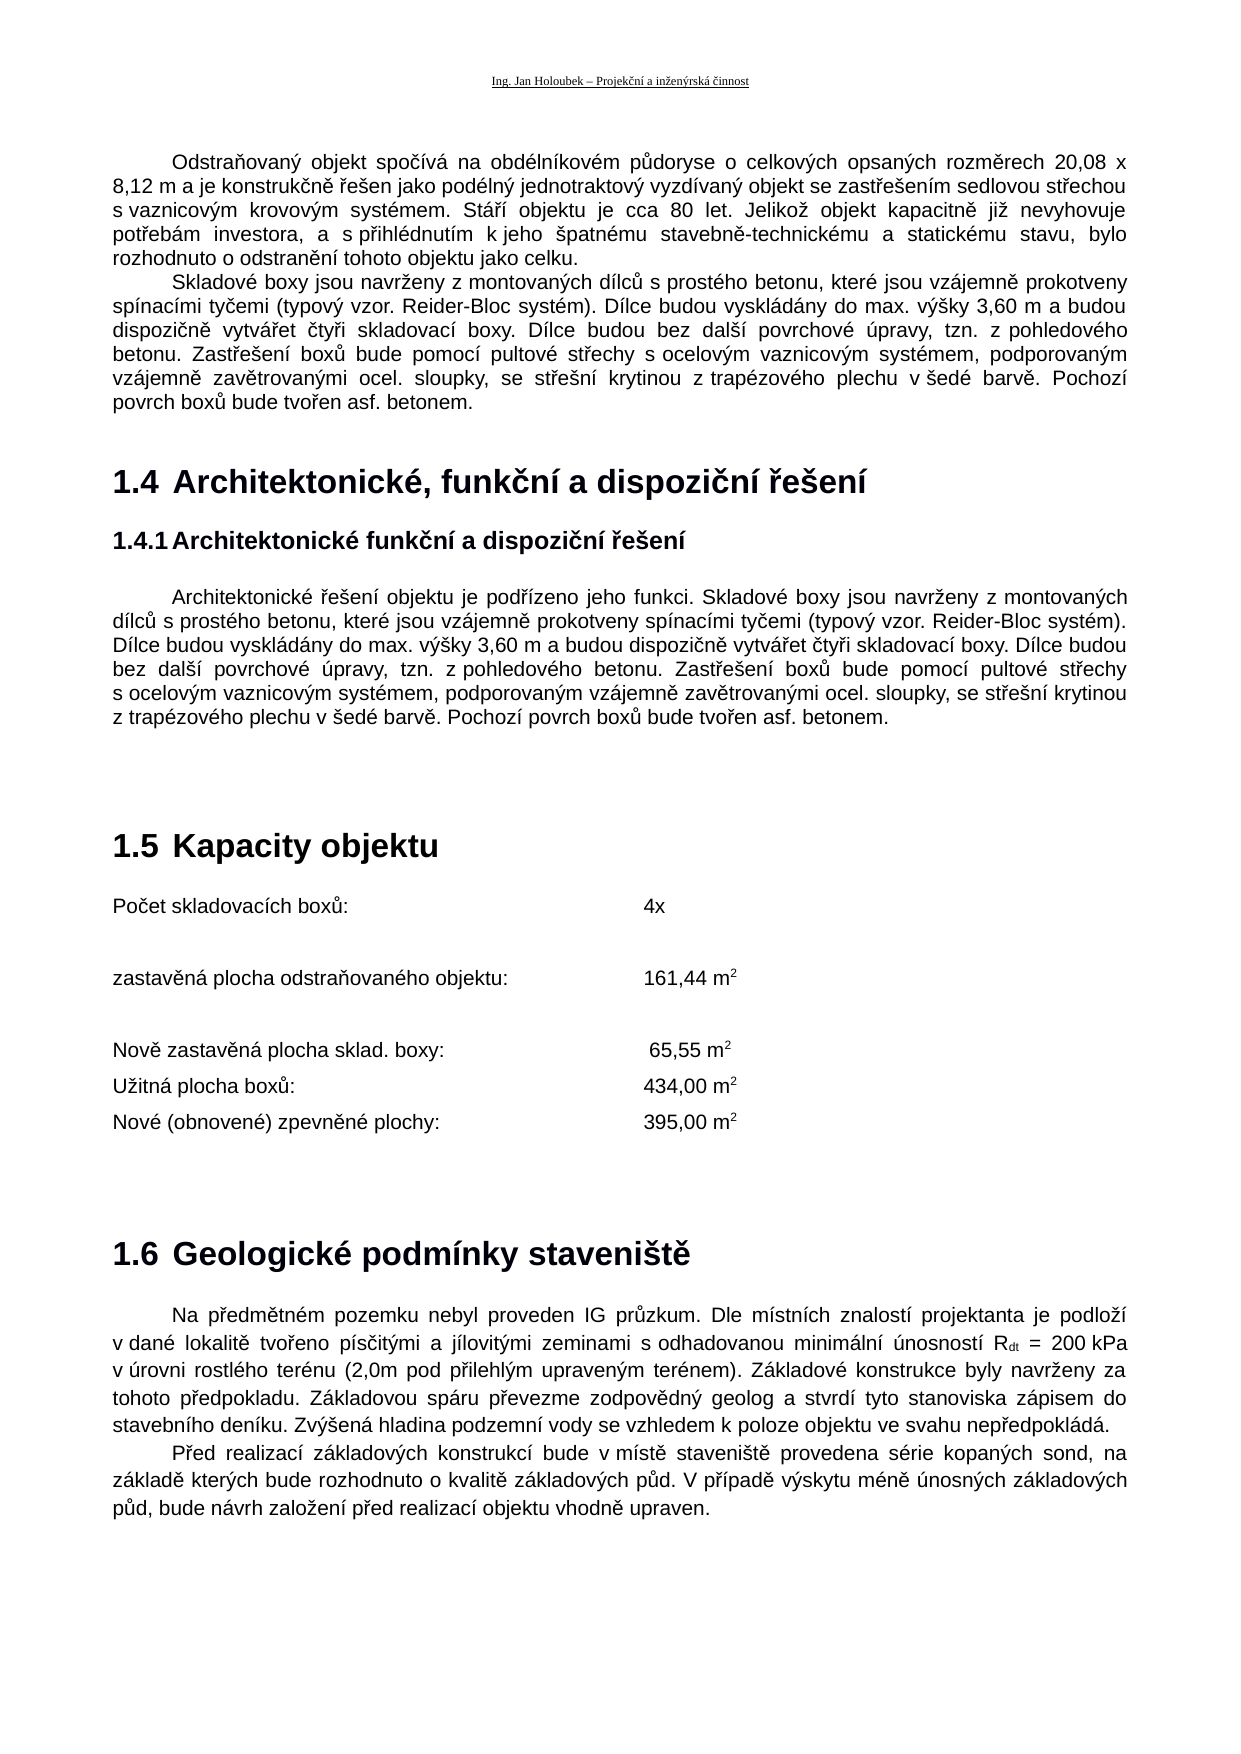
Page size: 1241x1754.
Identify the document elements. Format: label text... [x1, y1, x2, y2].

text Nové (obnovené) zpevněné plochy: 395,00 m2 [112, 1110, 1128, 1134]
text Na předmětném pozemku nebyl proveden IG průzkum. Dle místních znalostí projektanta je podloží v dané lokalitě tvořeno písčitými a jílovitými zeminami s odhadovanou minimální únosností Rdt = 200 kPa v úrovni rostlého terénu (2,0m pod přilehlým upraveným terénem). Základové konstrukce byly navrženy za tohoto předpokladu. Základovou spáru převezme zodpovědný geolog a stvrdí tyto stanoviska zápisem do stavebního deníku. Zvýšená hladina podzemní vody se vzhledem k poloze objektu ve svahu nepředpokládá. [112, 1303, 1128, 1437]
text Odstraňovaný objekt spočívá na obdélníkovém půdoryse o celkových opsaných rozměrech 20,08 x 8,12 m a je konstrukčně řešen jako podélný jednotraktový vyzdívaný objekt se zastřešením sedlovou střechou s vaznicovým krovovým systémem. Stáří objektu je cca 80 let. Jelikož objekt kapacitně již nevyhovuje potřebám investora, a s přihlédnutím k jeho špatnému stavebně-technickému a statickému stavu, bylo rozhodnuto o odstranění tohoto objektu jako celku. [112, 150, 1128, 270]
text Počet skladovacích boxů: 4x [112, 894, 1128, 918]
text Kapacity objektu [112, 826, 1128, 864]
text Nově zastavěná plocha sklad. boxy: 65,55 m2 [112, 1038, 1128, 1062]
text Architektonické řešení objektu je podřízeno jeho funkci. Skladové boxy jsou navrženy z montovaných dílců s prostého betonu, které jsou vzájemně prokotveny spínacími tyčemi (typový vzor. Reider-Bloc systém). Dílce budou vyskládány do max. výšky 3,60 m a budou dispozičně vytvářet čtyři skladovací boxy. Dílce budou bez další povrchové úpravy, tzn. z pohledového betonu. Zastřešení boxů bude pomocí pultové střechy s ocelovým vaznicovým systémem, podporovaným vzájemně zavětrovanými ocel. sloupky, se střešní krytinou z trapézového plechu v šedé barvě. Pochozí povrch boxů bude tvořen asf. betonem. [112, 585, 1128, 729]
text Architektonické funkční a dispoziční řešení [112, 526, 1128, 555]
text Skladové boxy jsou navrženy z montovaných dílců s prostého betonu, které jsou vzájemně prokotveny spínacími tyčemi (typový vzor. Reider-Bloc systém). Dílce budou vyskládány do max. výšky 3,60 m a budou dispozičně vytvářet čtyři skladovací boxy. Dílce budou bez další povrchové úpravy, tzn. z pohledového betonu. Zastřešení boxů bude pomocí pultové střechy s ocelovým vaznicovým systémem, podporovaným vzájemně zavětrovanými ocel. sloupky, se střešní krytinou z trapézového plechu v šedé barvě. Pochozí povrch boxů bude tvořen asf. betonem. [112, 270, 1128, 413]
text zastavěná plocha odstraňovaného objektu: 161,44 m2 [112, 966, 1128, 990]
text Architektonické, funkční a dispoziční řešení [112, 462, 1128, 501]
text Užitná plocha boxů: 434,00 m2 [112, 1074, 1128, 1098]
text Geologické podmínky staveniště [112, 1234, 1128, 1273]
text Před realizací základových konstrukcí bude v místě staveniště provedena série kopaných sond, na základě kterých bude rozhodnuto o kvalitě základových půd. V případě výskytu méně únosných základových půd, bude návrh založení před realizací objektu vhodně upraven. [112, 1440, 1128, 1519]
